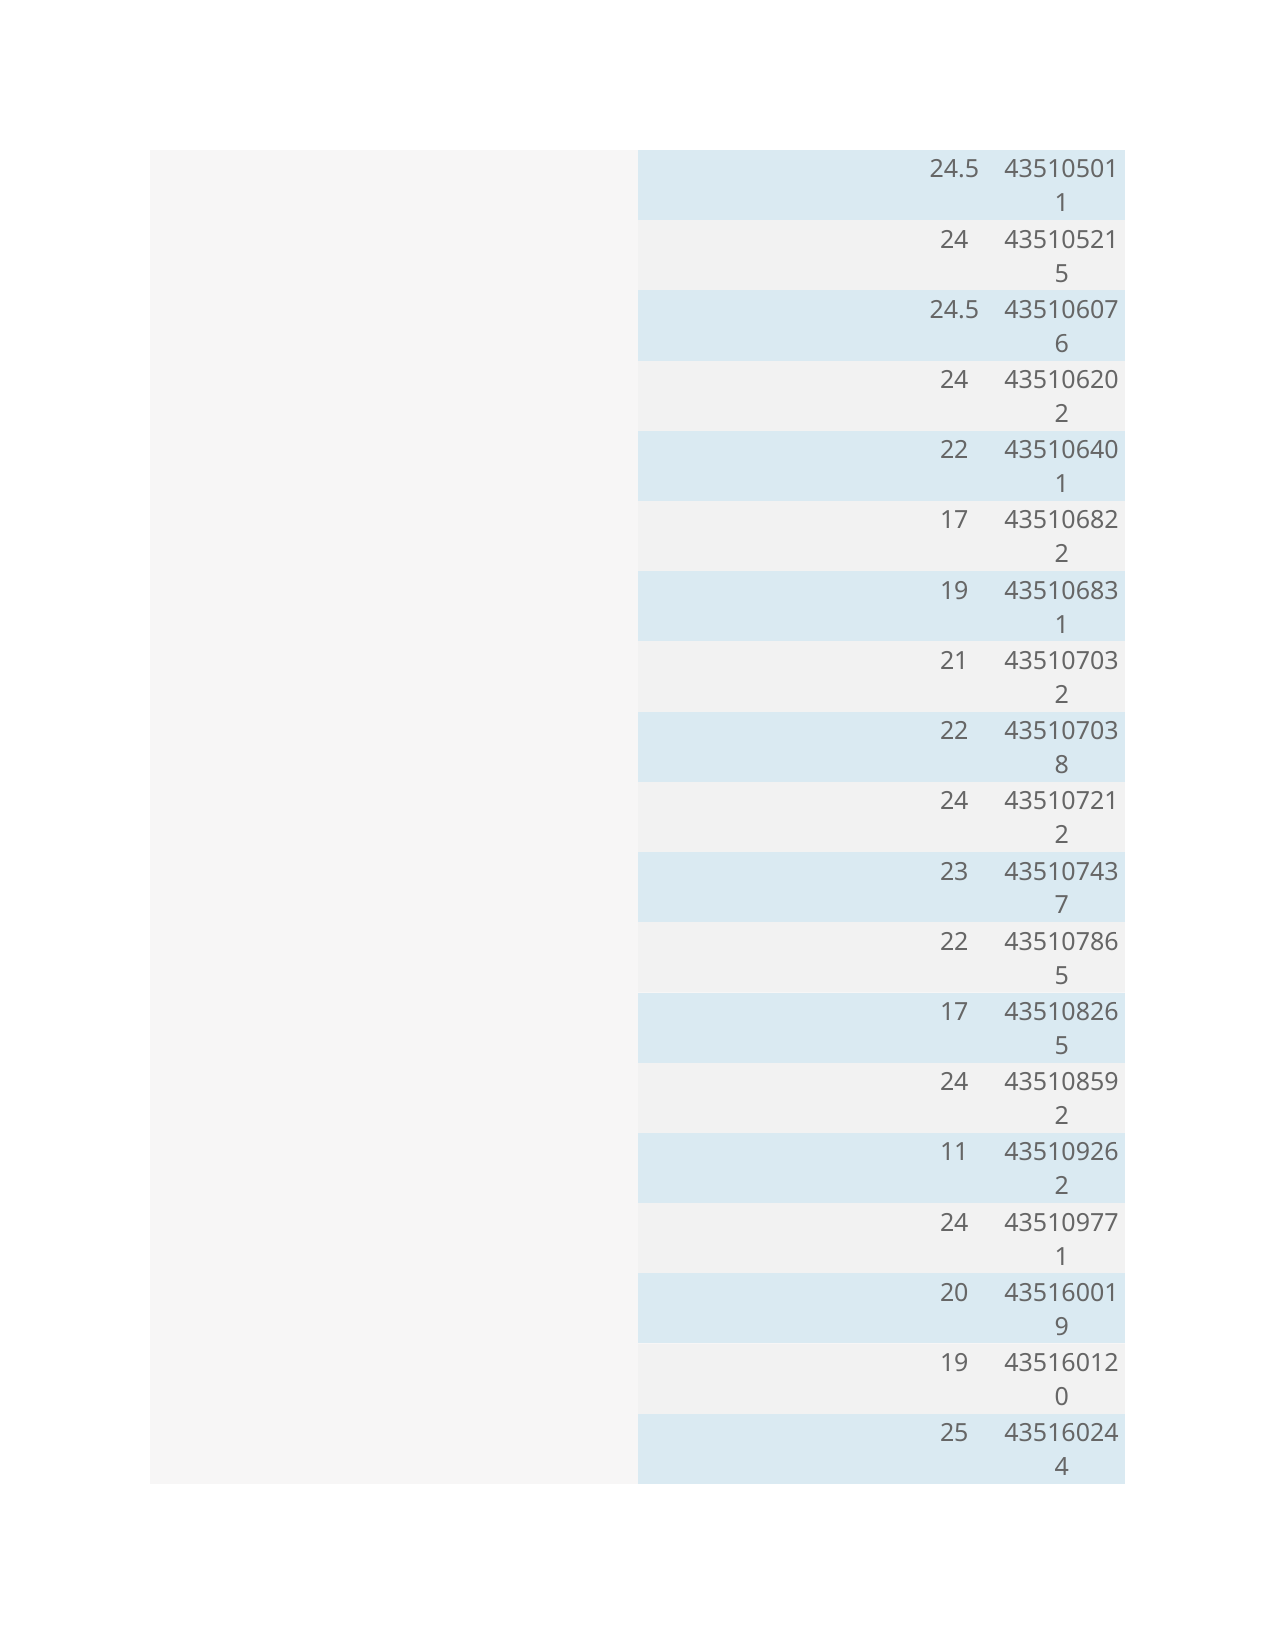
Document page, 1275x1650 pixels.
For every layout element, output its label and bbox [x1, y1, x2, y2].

table_cell [150, 150, 1125, 1484]
